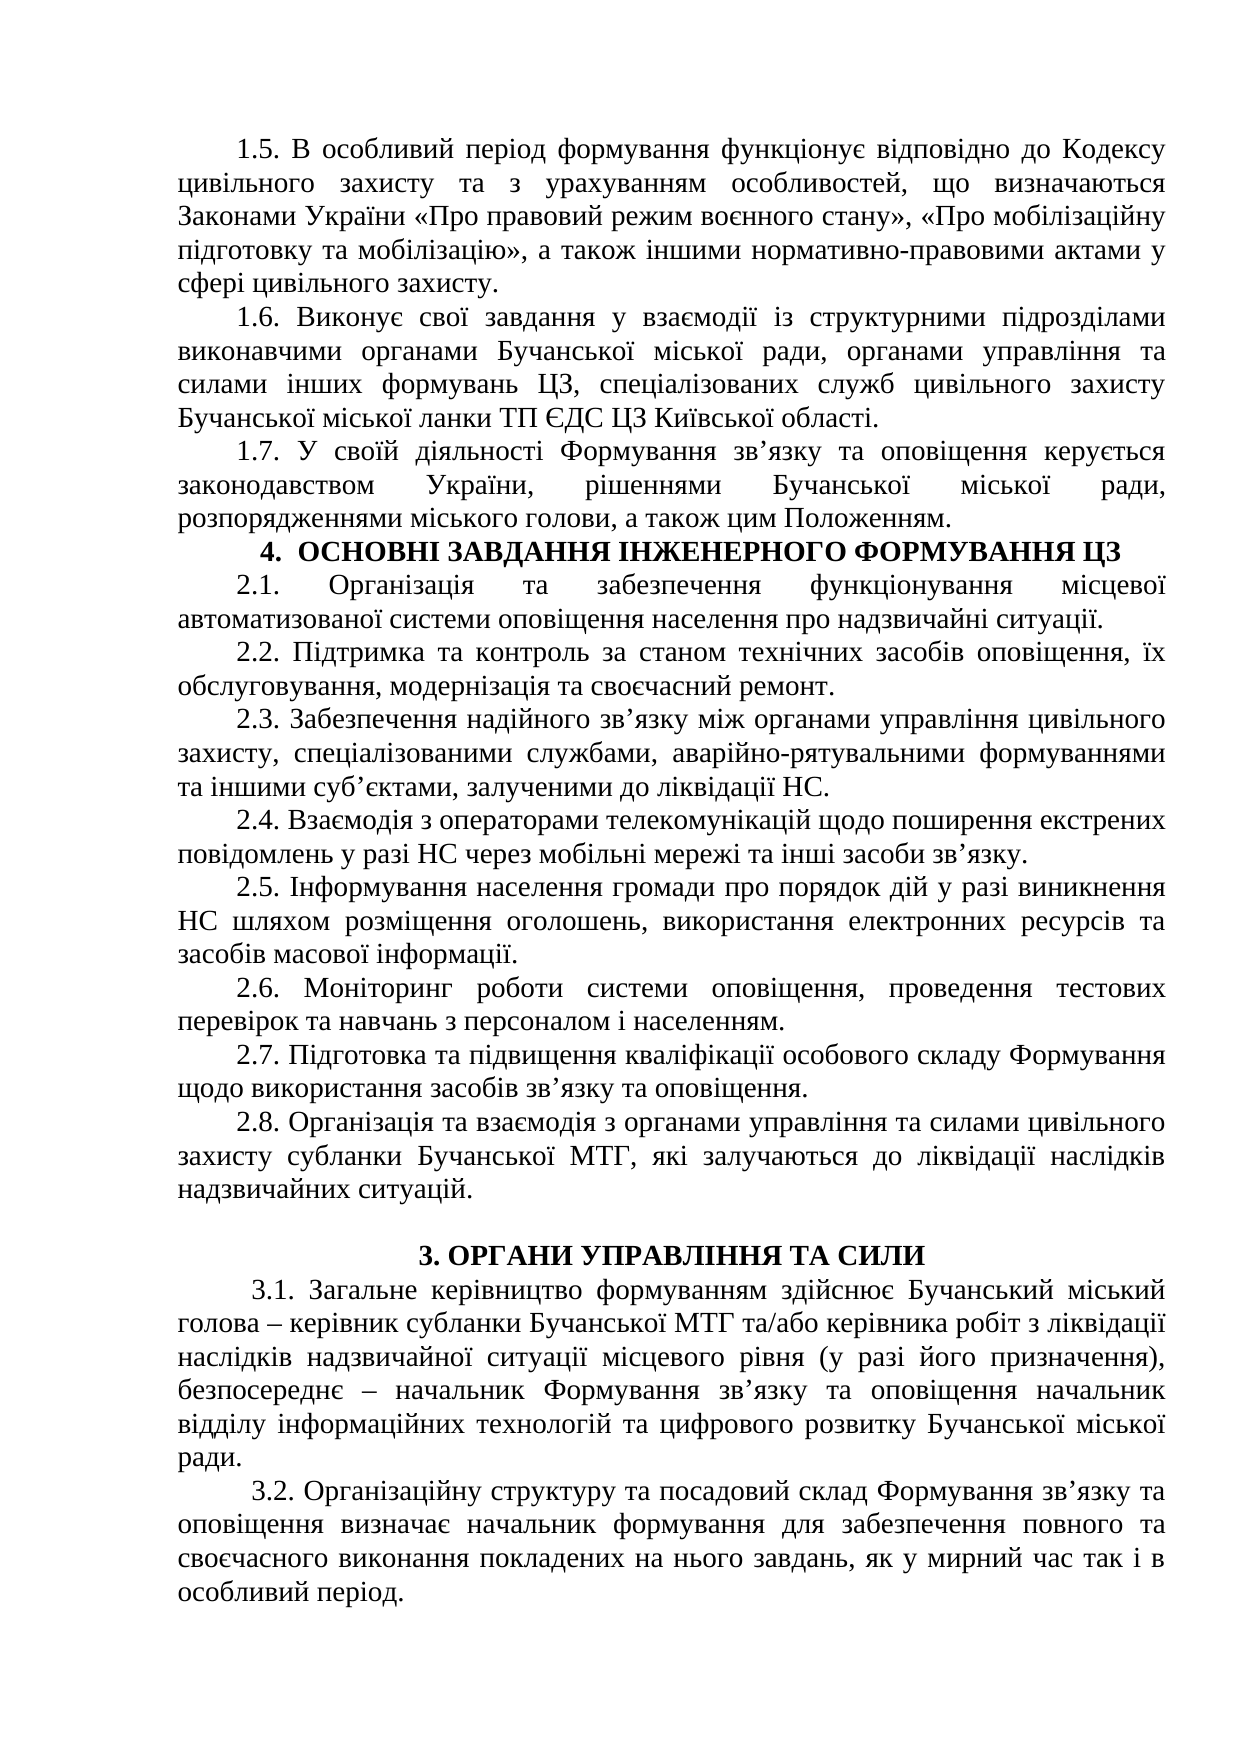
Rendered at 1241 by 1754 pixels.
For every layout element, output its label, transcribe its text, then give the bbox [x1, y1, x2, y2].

text 3. ОРГАНИ УПРАВЛІННЯ ТА СИЛИ [177, 1238, 1167, 1272]
list 2.8. Організація та взаємодія з органами управління та силами цивільного захисту субланки Бучанської МТГ, які залучаються до ліквідації наслідків надзвичайних ситуацій. [177, 1104, 1167, 1205]
list ОСНОВНІ ЗАВДАННЯ ІНЖЕНЕРНОГО ФОРМУВАННЯ ЦЗ [215, 534, 1167, 567]
text 3.1. Загальне керівництво формуванням здійснює Бучанський міський голова – керівник субланки Бучанської МТГ та/або керівника робіт з ліквідації наслідків надзвичайної ситуації місцевого рівня (у разі його призначення), безпосереднє – начальник Формування зв’язку та оповіщення начальник відділу інформаційних технологій та цифрового розвитку Бучанської міської ради. [177, 1272, 1167, 1473]
list 2.3. Забезпечення надійного зв’язку між органами управління цивільного захисту, спеціалізованими службами, аварійно-рятувальними формуваннями та іншими суб’єктами, залученими до ліквідації НС. [177, 702, 1167, 802]
list 2.5. Інформування населення громади про порядок дій у разі виникнення НС шляхом розміщення оголошень, використання електронних ресурсів та засобів масової інформації. [177, 869, 1167, 970]
list 2.6. Моніторинг роботи системи оповіщення, проведення тестових перевірок та навчань з персоналом і населенням. [177, 970, 1167, 1037]
text 1.5. В особливий період формування функціонує відповідно до Кодексу цивільного захисту та з урахуванням особливостей, що визначаються Законами України «Про правовий режим воєнного стану», «Про мобілізаційну підготовку та мобілізацію», а також іншими нормативно-правовими актами у сфері цивільного захисту. [177, 131, 1167, 299]
list 2.4. Взаємодія з операторами телекомунікацій щодо поширення екстрених повідомлень у разі НС через мобільні мережі та інші засоби зв’язку. [177, 802, 1167, 869]
text 3.2. Організаційну структуру та посадовий склад Формування зв’язку та оповіщення визначає начальник формування для забезпечення повного та своєчасного виконання покладених на нього завдань, як у мирний час так і в особливий період. [177, 1473, 1167, 1607]
list 2.7. Підготовка та підвищення кваліфікації особового складу Формування щодо використання засобів зв’язку та оповіщення. [177, 1037, 1167, 1104]
text 1.7. У своїй діяльності Формування зв’язку та оповіщення керується законодавством України, рішеннями Бучанської міської ради, розпорядженнями міського голови, а також цим Положенням. [177, 433, 1167, 534]
list 2.2. Підтримка та контроль за станом технічних засобів оповіщення, їх обслуговування, модернізація та своєчасний ремонт. [177, 634, 1167, 702]
list 2.1. Організація та забезпечення функціонування місцевої автоматизованої системи оповіщення населення про надзвичайні ситуації. [177, 567, 1167, 634]
text 1.6. Виконує свої завдання у взаємодії із структурними підрозділами виконавчими органами Бучанської міської ради, органами управління та силами інших формувань ЦЗ, спеціалізованих служб цивільного захисту Бучанської міської ланки ТП ЄДС ЦЗ Київської області. [177, 299, 1167, 433]
